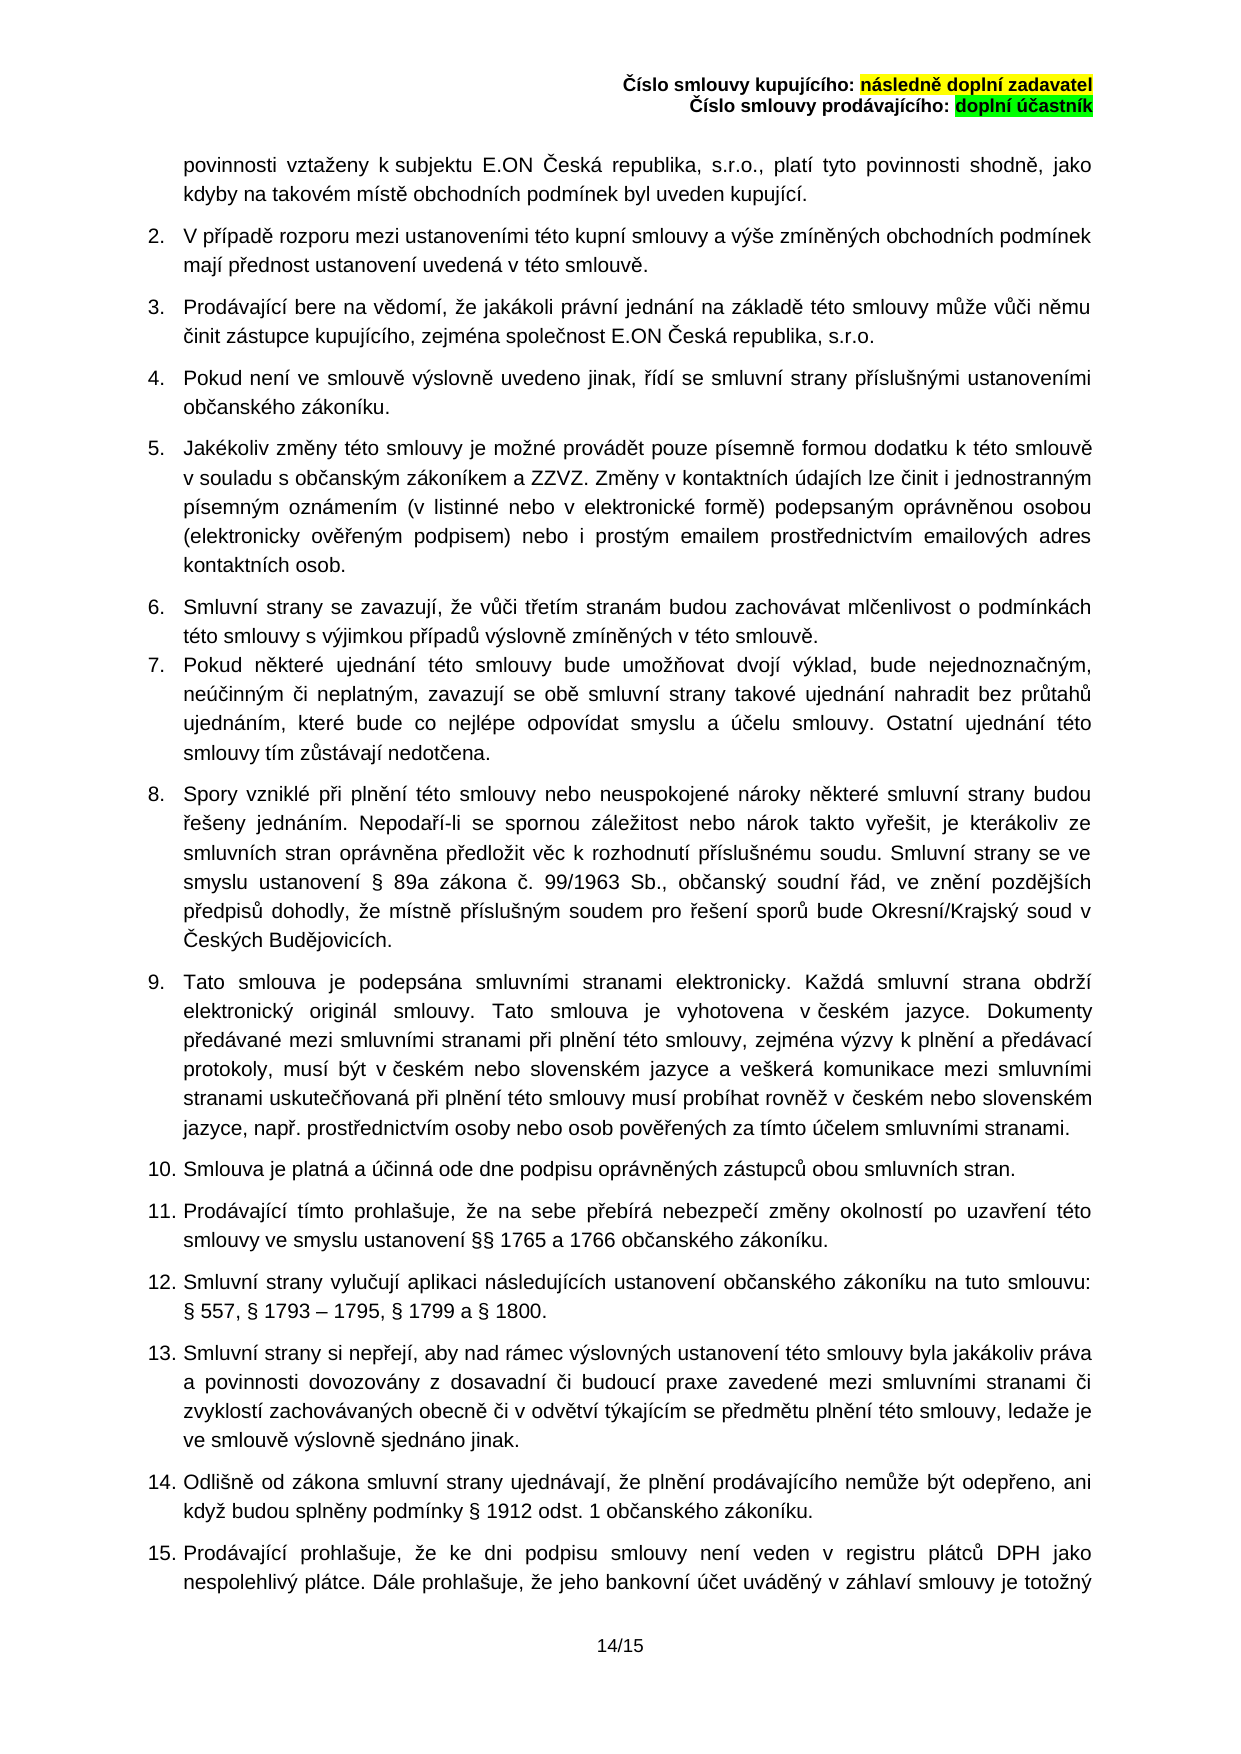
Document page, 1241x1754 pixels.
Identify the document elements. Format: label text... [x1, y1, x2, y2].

list Smluvní strany se zavazují, že vůči třetím stranám budou zachovávat mlčenlivost o podmínkách této smlouvy s výjimkou případů výslovně zmíněných v této smlouvě. [148, 589, 1093, 648]
list Jakékoliv změny této smlouvy je možné provádět pouze písemně formou dodatku k této smlouvě v souladu s občanským zákoníkem a ZZVZ. Změny v kontaktních údajích lze činit i jednostranným písemným oznámením (v listinné nebo v elektronické formě) podepsaným oprávněnou osobou (elektronicky ověřeným podpisem) nebo i prostým emailem prostřednictvím emailových adres kontaktních osob. [148, 431, 1093, 577]
list Tato smlouva je podepsána smluvními stranami elektronicky. Každá smluvní strana obdrží elektronický originál smlouvy. Tato smlouva je vyhotovena v českém jazyce. Dokumenty předávané mezi smluvními stranami při plnění této smlouvy, zejména výzvy k plnění a předávací protokoly, musí být v českém nebo slovenském jazyce a veškerá komunikace mezi smluvními stranami uskutečňovaná při plnění této smlouvy musí probíhat rovněž v českém nebo slovenském jazyce, např. prostřednictvím osoby nebo osob pověřených za tímto účelem smluvními stranami. [148, 964, 1093, 1139]
list Prodávající bere na vědomí, že jakákoli právní jednání na základě této smlouvy může vůči němu činit zástupce kupujícího, zejména společnost E.ON Česká republika, s.r.o. [148, 289, 1093, 348]
list Pokud některé ujednání této smlouvy bude umožňovat dvojí výklad, bude nejednoznačným, neúčinným či neplatným, zavazují se obě smluvní strany takové ujednání nahradit bez průtahů ujednáním, které bude co nejlépe odpovídat smyslu a účelu smlouvy. Ostatní ujednání této smlouvy tím zůstávají nedotčena. [148, 648, 1093, 764]
list V případě rozporu mezi ustanoveními této kupní smlouvy a výše zmíněných obchodních podmínek mají přednost ustanovení uvedená v této smlouvě. [148, 218, 1093, 277]
list Odlišně od zákona smluvní strany ujednávají, že plnění prodávajícího nemůže být odepřeno, ani když budou splněny podmínky § 1912 odst. 1 občanského zákoníku. [148, 1464, 1093, 1523]
list Spory vzniklé při plnění této smlouvy nebo neuspokojené nároky některé smluvní strany budou řešeny jednáním. Nepodaří-li se spornou záležitost nebo nárok takto vyřešit, je kterákoliv ze smluvních stran oprávněna předložit věc k rozhodnutí příslušnému soudu. Smluvní strany se ve smyslu ustanovení § 89a zákona č. 99/1963 Sb., občanský soudní řád, ve znění pozdějších předpisů dohodly, že místně příslušným soudem pro řešení sporů bude Okresní/Krajský soud v Českých Budějovicích. [148, 777, 1093, 952]
list Smluvní strany vylučují aplikaci následujících ustanovení občanského zákoníku na tuto smlouvu: § 557, § 1793 – 1795, § 1799 a § 1800. [148, 1264, 1093, 1323]
list Pokud není ve smlouvě výslovně uvedeno jinak, řídí se smluvní strany příslušnými ustanoveními občanského zákoníku. [148, 360, 1093, 418]
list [148, 1535, 1093, 1593]
list Smluvní strany si nepřejí, aby nad rámec výslovných ustanovení této smlouvy byla jakákoliv práva a povinnosti dovozovány z dosavadní či budoucí praxe zavedené mezi smluvními stranami či zvyklostí zachovávaných obecně či v odvětví týkajícím se předmětu plnění této smlouvy, ledaže je ve smlouvě výslovně sjednáno jinak. [148, 1335, 1093, 1452]
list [148, 148, 1093, 206]
list Prodávající tímto prohlašuje, že na sebe přebírá nebezpečí změny okolností po uzavření této smlouvy ve smyslu ustanovení §§ 1765 a 1766 občanského zákoníku. [148, 1193, 1093, 1252]
list Smlouva je platná a účinná ode dne podpisu oprávněných zástupců obou smluvních stran. [148, 1152, 1093, 1181]
